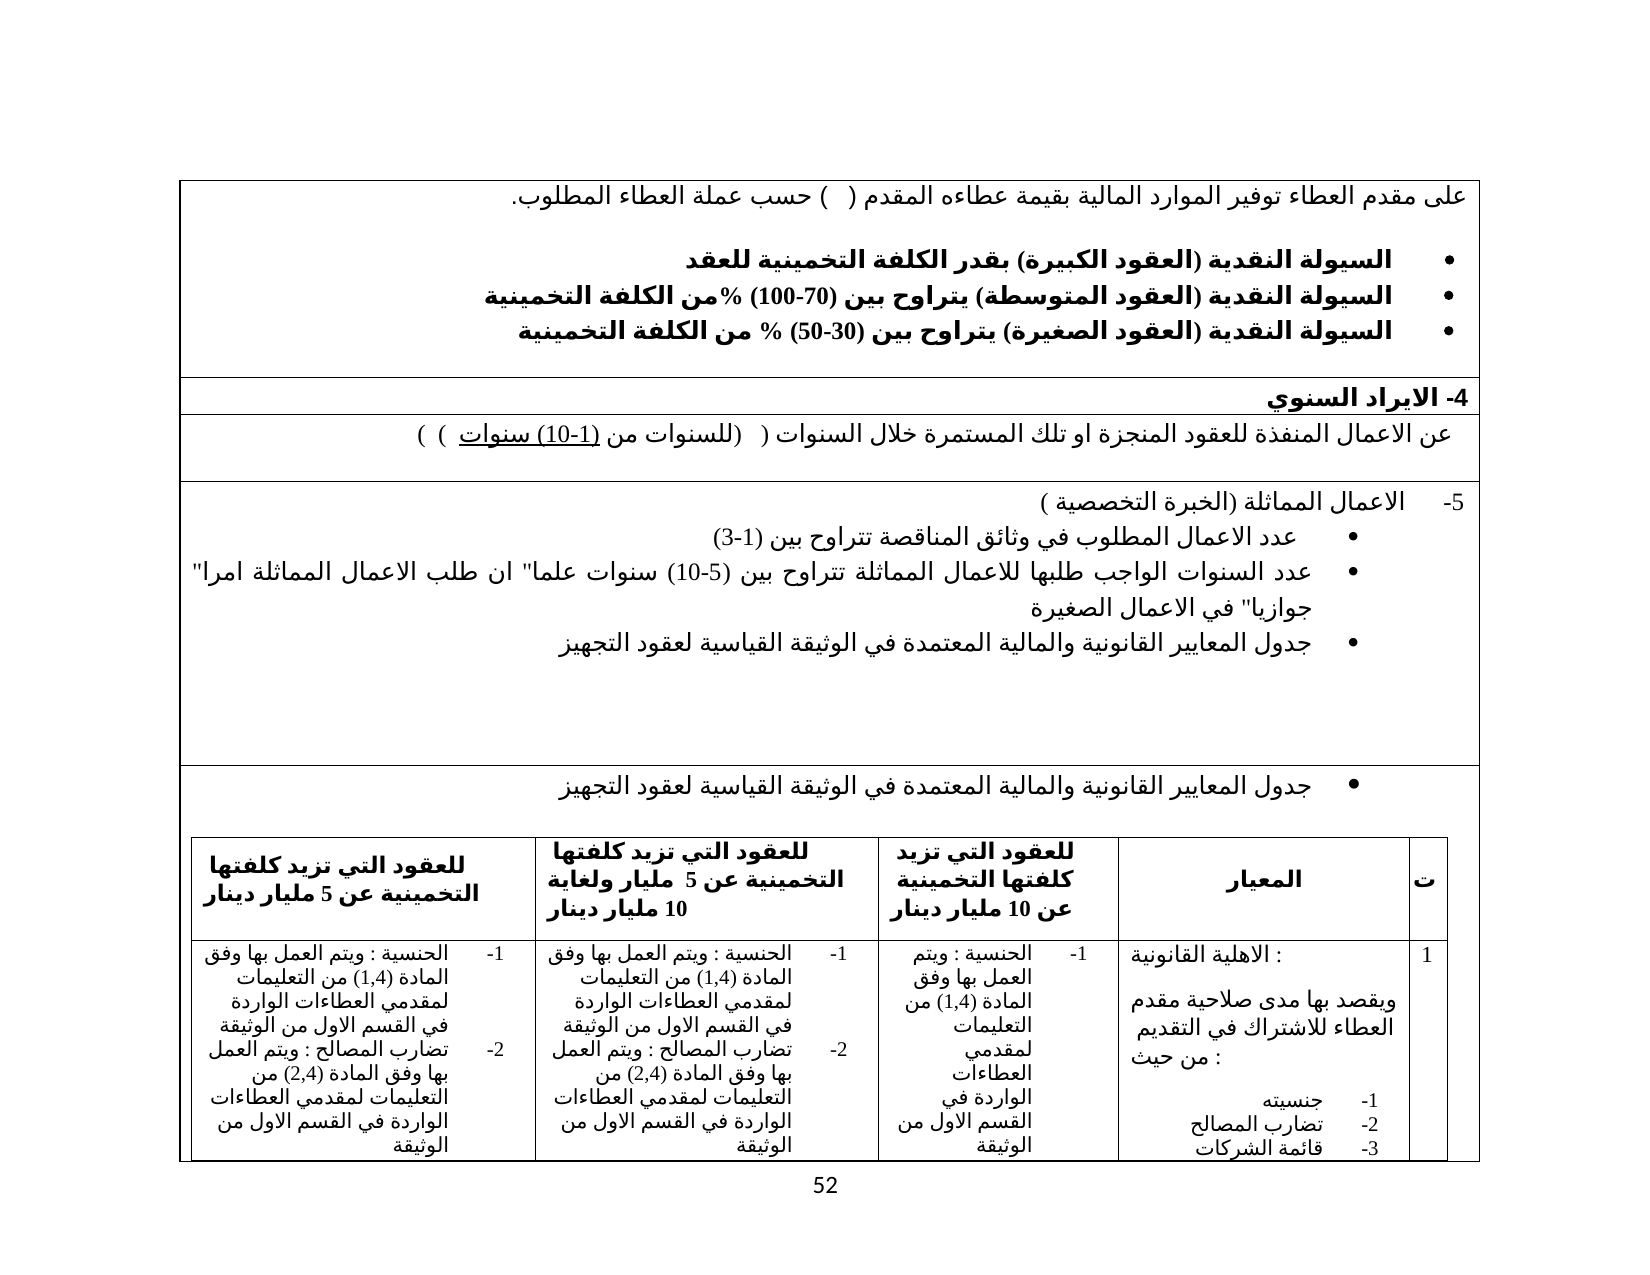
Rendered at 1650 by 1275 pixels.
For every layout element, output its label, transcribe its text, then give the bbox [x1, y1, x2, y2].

table_cell 4- الايراد السنوي [181, 378, 1479, 413]
table_cell على مقدم العطاء توفير الموارد المالية بقيمة عطاءه المقدم ( ) حسب عملة العطاء المطلوب. السيولة النقدية (العقود الكبيرة) بقدر الكلفة التخمينية للعقد السيولة النقدية (العقود المتوسطة) يتراوح بين (70-100) %من الكلفة التخمينية السيولة النقدية (العقود الصغيرة) يتراوح بين (30-50) % من الكلفة التخمينية [181, 181, 1479, 377]
table_cell عن الاعمال المنفذة للعقود المنجزة او تلك المستمرة خلال السنوات ( (للسنوات من (1-10) سنوات ) ) [181, 415, 1479, 481]
table_cell جدول المعايير القانونية والمالية المعتمدة في الوثيقة القياسية لعقود التجهيز [181, 766, 1479, 1161]
table_cell الاعمال المماثلة (الخبرة التخصصية ) عدد الاعمال المطلوب في وثائق المناقصة تتراوح بين (1-3) عدد السنوات الواجب طلبها للاعمال المماثلة تتراوح بين (5-10) سنوات علما" ان طلب الاعمال المماثلة امرا" جوازيا" في الاعمال الصغيرة جدول المعايير القانونية والمالية المعتمدة في الوثيقة القياسية لعقود التجهيز [181, 482, 1479, 765]
